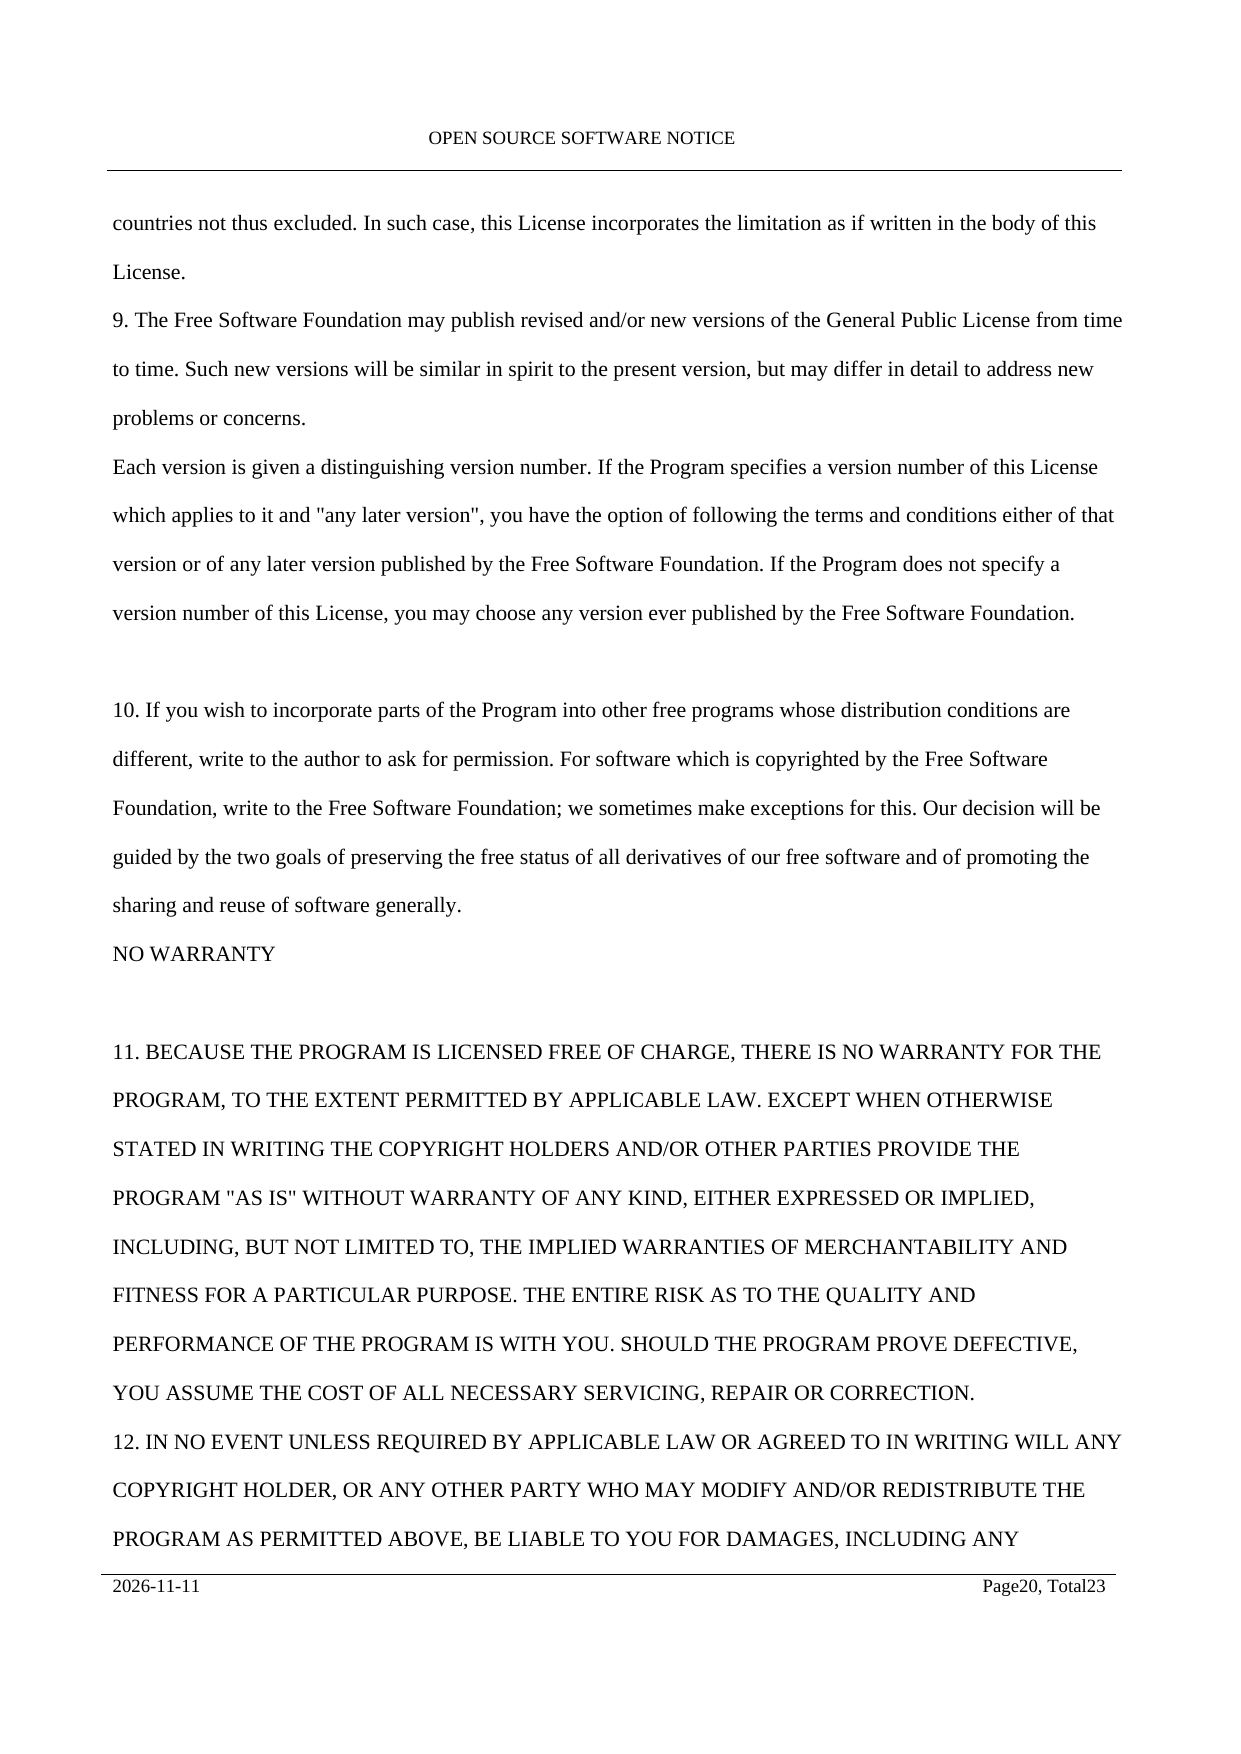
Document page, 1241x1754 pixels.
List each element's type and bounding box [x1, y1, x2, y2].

text [112, 206, 1128, 1555]
